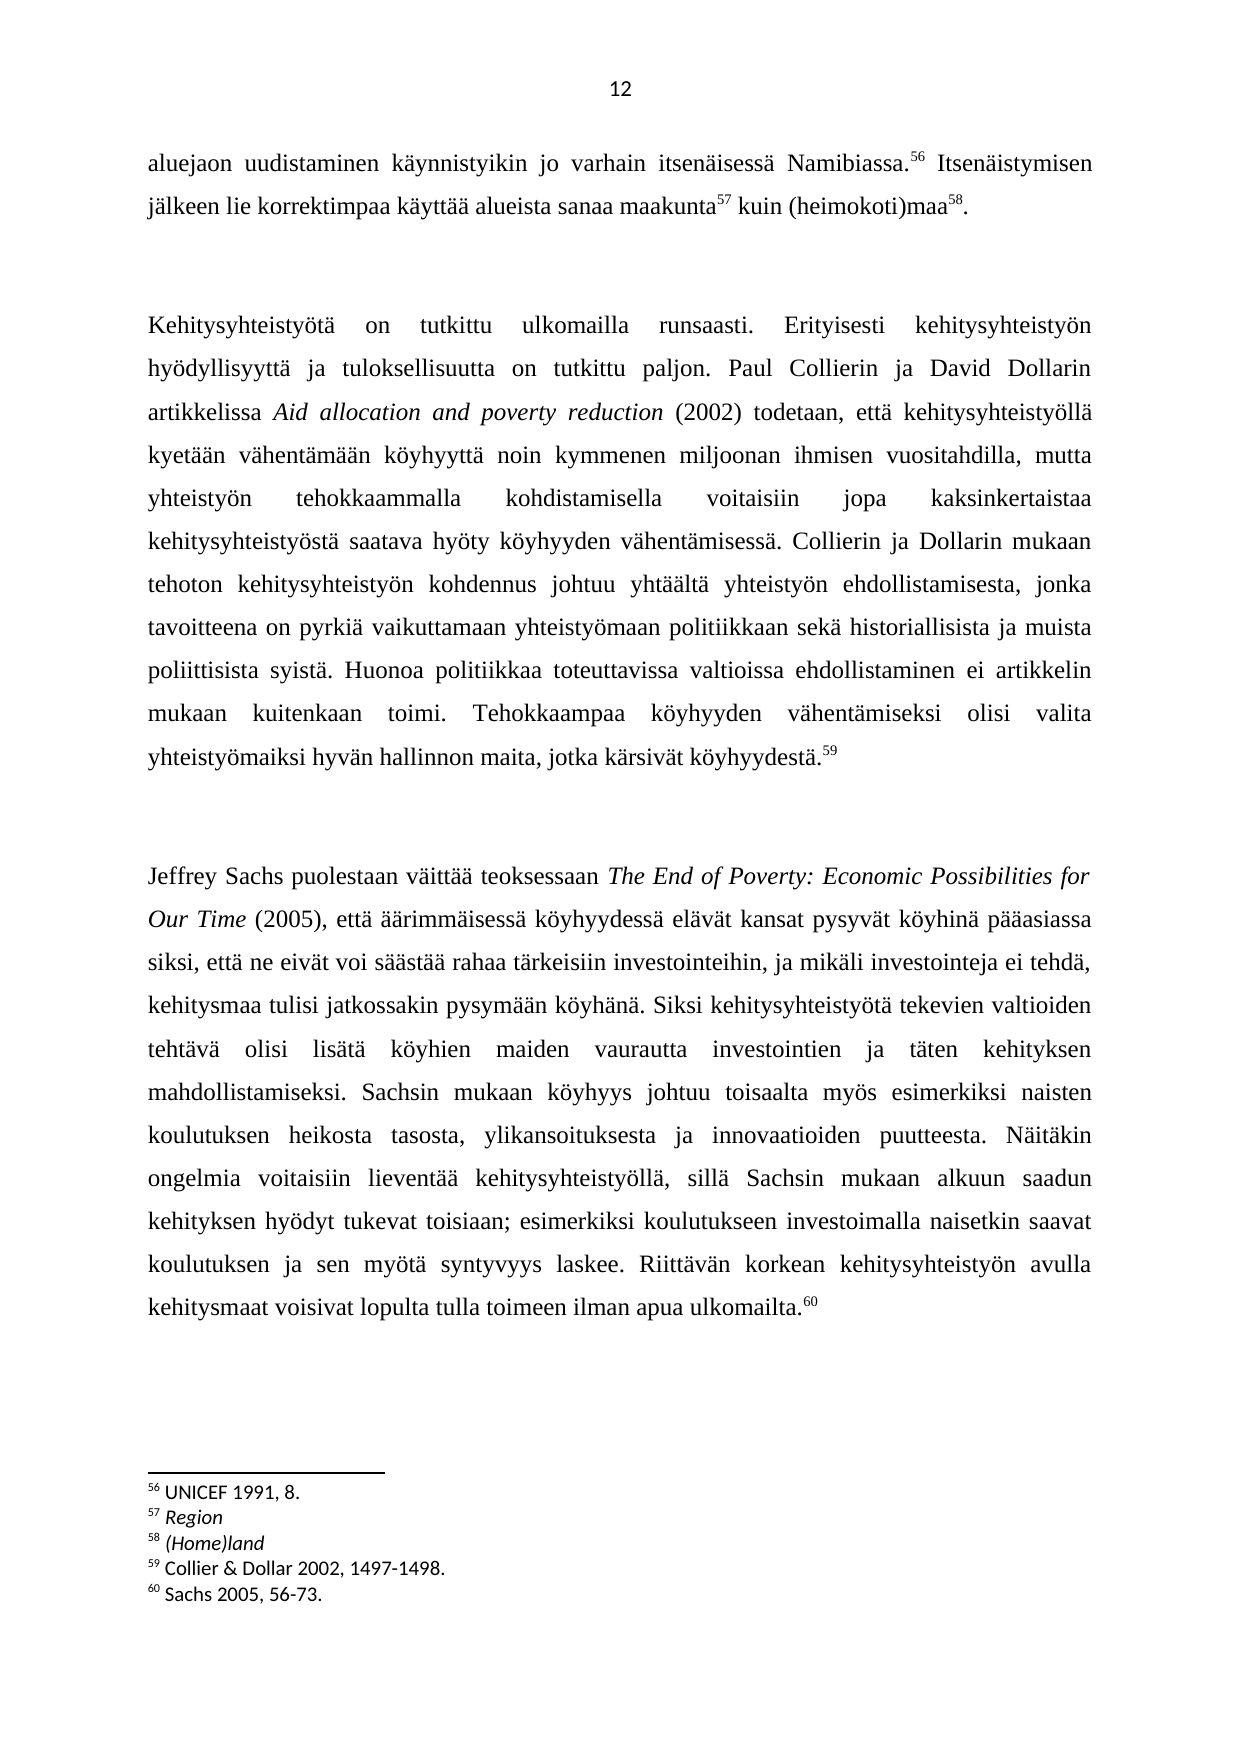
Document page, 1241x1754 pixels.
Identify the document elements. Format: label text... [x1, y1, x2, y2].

text Kehitysyhteistyötä on tutkittu ulkomailla runsaasti. Erityisesti kehitysyhteistyön hyödyllisyyttä ja tuloksellisuutta on tutkittu paljon. Paul Collierin ja David Dollarin artikkelissa Aid allocation and poverty reduction (2002) todetaan, että kehitysyhteistyöllä kyetään vähentämään köyhyyttä noin kymmenen miljoonan ihmisen vuositahdilla, mutta yhteistyön tehokkaammalla kohdistamisella voitaisiin jopa kaksinkertaistaa kehitysyhteistyöstä saatava hyöty köyhyyden vähentämisessä. Collierin ja Dollarin mukaan tehoton kehitysyhteistyön kohdennus johtuu yhtäältä yhteistyön ehdollistamisesta, jonka tavoitteena on pyrkiä vaikuttamaan yhteistyömaan politiikkaan sekä historiallisista ja muista poliittisista syistä. Huonoa politiikkaa toteuttavissa valtioissa ehdollistaminen ei artikkelin mukaan kuitenkaan toimi. Tehokkaampaa köyhyyden vähentämiseksi olisi valita yhteistyömaiksi hyvän hallinnon maita, jotka kärsivät köyhyydestä. [148, 310, 1092, 770]
text Jeffrey Sachs puolestaan väittää teoksessaan The End of Poverty: Economic Possibilities for Our Time (2005), että äärimmäisessä köyhyydessä elävät kansat pysyvät köyhinä pääasiassa siksi, että ne eivät voi säästää rahaa tärkeisiin investointeihin, ja mikäli investointeja ei tehdä, kehitysmaa tulisi jatkossakin pysymään köyhänä. Siksi kehitysyhteistyötä tekevien valtioiden tehtävä olisi lisätä köyhien maiden vaurautta investointien ja täten kehityksen mahdollistamiseksi. Sachsin mukaan köyhyys johtuu toisaalta myös esimerkiksi naisten koulutuksen heikosta tasosta, ylikansoituksesta ja innovaatioiden puutteesta. Näitäkin ongelmia voitaisiin lieventää kehitysyhteistyöllä, sillä Sachsin mukaan alkuun saadun kehityksen hyödyt tukevat toisiaan; esimerkiksi koulutukseen investoimalla naisetkin saavat koulutuksen ja sen myötä syntyvyys laskee. Riittävän korkean kehitysyhteistyön avulla kehitysmaat voisivat lopulta tulla toimeen ilman apua ulkomailta. [148, 861, 1092, 1321]
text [148, 148, 1092, 219]
